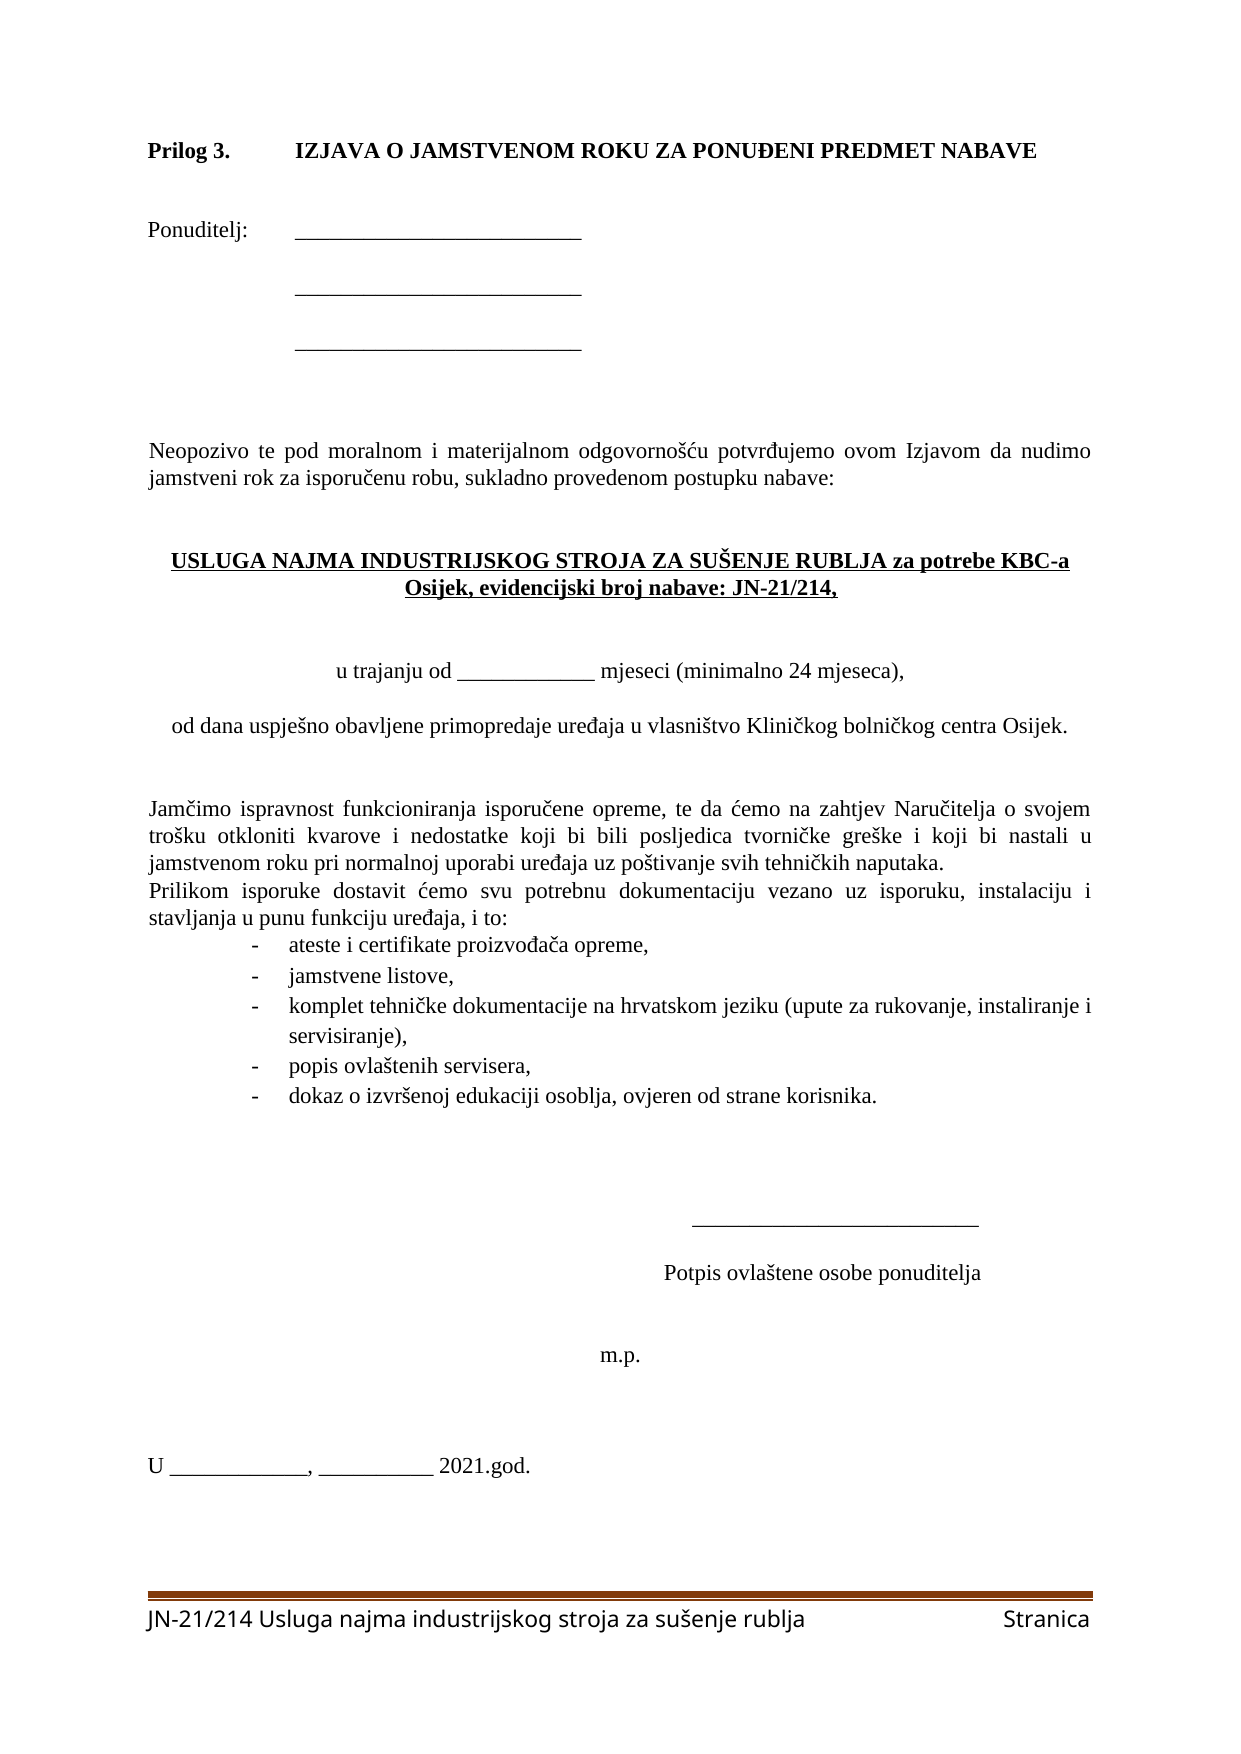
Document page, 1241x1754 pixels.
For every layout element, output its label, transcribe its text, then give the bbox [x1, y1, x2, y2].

text _________________________ [147, 272, 1093, 298]
text Jamčimo ispravnost funkcioniranja isporučene opreme, te da ćemo na zahtjev Naručitelja o svojem trošku otkloniti kvarove i nedostatke koji bi bili posljedica tvorničke greške i koji bi nastali u jamstvenom roku pri normalnoj uporabi uređaja uz poštivanje svih tehničkih naputaka. [147, 795, 1093, 876]
list komplet tehničke dokumentacije na hrvatskom jeziku (upute za rukovanje, instaliranje i servisiranje), [251, 992, 1093, 1048]
text u trajanju od ____________ mjeseci (minimalno 24 mjeseca), [147, 657, 1093, 683]
text U ____________, __________ 2021.god. [147, 1452, 1093, 1478]
text od dana uspješno obavljene primopredaje uređaja u vlasništvo Kliničkog bolničkog centra Osijek. [147, 712, 1093, 739]
text Ponuditelj: _________________________ [147, 216, 1093, 243]
text Potpis ovlaštene osobe ponuditelja [147, 1259, 1093, 1285]
subtitle Prilog 3. IZJAVA O JAMSTVENOM ROKU ZA PONUĐENI PREDMET NABAVE [147, 137, 1092, 163]
text m.p. [147, 1341, 1093, 1368]
list jamstvene listove, [251, 962, 1093, 988]
text Neopozivo te pod moralnom i materijalnom odgovornošću potvrđujemo ovom Izjavom da nudimo jamstveni rok za isporučenu robu, sukladno provedenom postupku nabave: [147, 437, 1093, 491]
list popis ovlaštenih servisera, [251, 1052, 1093, 1079]
list ateste i certifikate proizvođača opreme, [251, 932, 1093, 958]
text Prilikom isporuke dostavit ćemo svu potrebnu dokumentaciju vezano uz isporuku, instalaciju i stavljanja u punu funkciju uređaja, i to: [147, 877, 1093, 930]
text _________________________ [147, 1203, 1093, 1230]
list dokaz o izvršenoj edukaciji osoblja, ovjeren od strane korisnika. [251, 1083, 1093, 1109]
text _________________________ [147, 327, 1093, 353]
text USLUGA NAJMA INDUSTRIJSKOG STROJA ZA SUŠENJE RUBLJA za potrebe KBC-a Osijek, evidencijski broj nabave: JN-21/214, [147, 547, 1093, 601]
